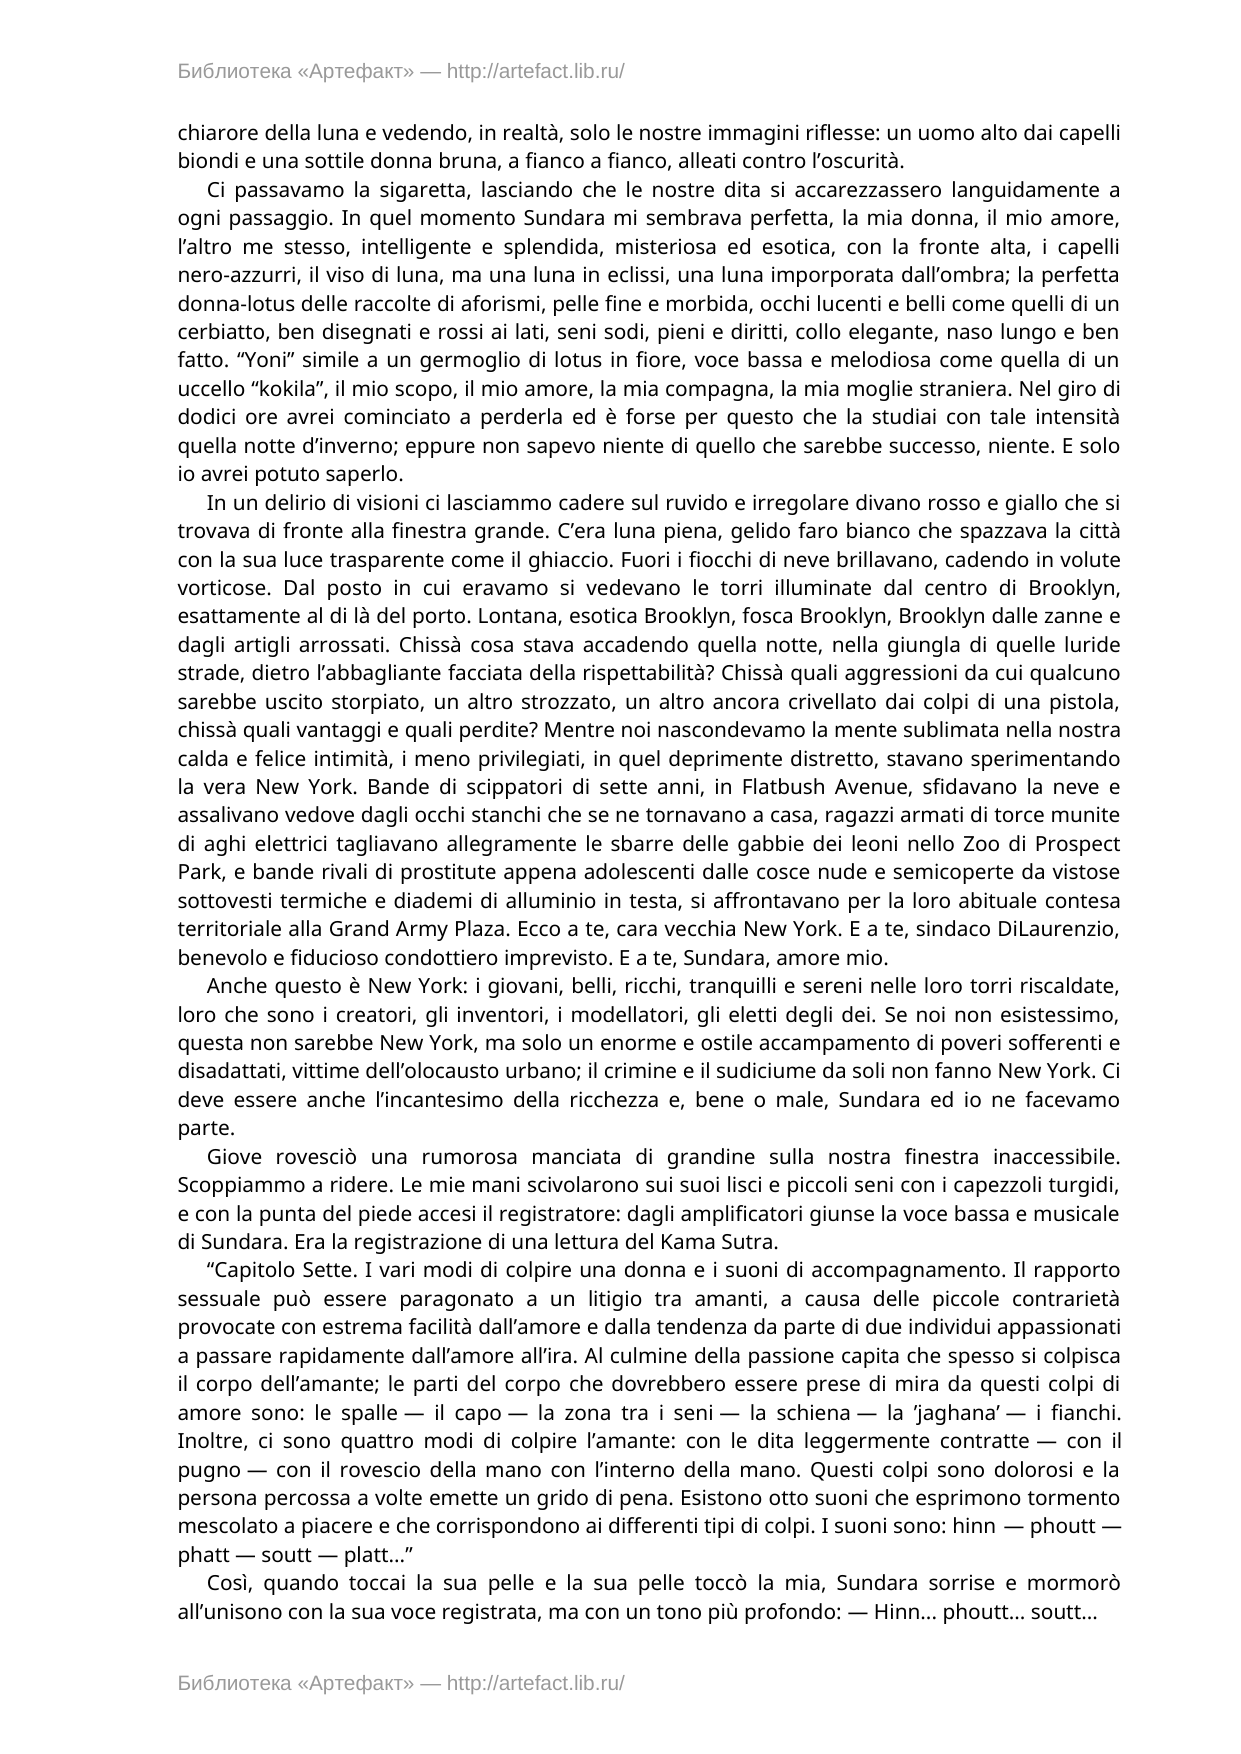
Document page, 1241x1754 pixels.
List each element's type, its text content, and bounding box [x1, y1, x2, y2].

text “Capitolo Sette. I vari modi di colpire una donna e i suoni di accompagnamento. Il rapporto sessuale può essere paragonato a un litigio tra amanti, a causa delle piccole contrarietà provocate con estrema facilità dall’amore e dalla tendenza da parte di due individui appassionati a passare rapidamente dall’amore all’ira. Al culmine della passione capita che spesso si colpisca il corpo dell’amante; le parti del corpo che dovrebbero essere prese di mira da questi colpi di amore sono: le spalle — il capo — la zona tra i seni — la schiena — la ’jaghana’ — i fianchi. Inoltre, ci sono quattro modi di colpire l’amante: con le dita leggermente contratte — con il pugno — con il rovescio della mano con l’interno della mano. Questi colpi sono dolorosi e la persona percossa a volte emette un grido di pena. Esistono otto suoni che esprimono tormento mescolato a piacere e che corrispondono ai differenti tipi di colpi. I suoni sono: hinn — phoutt — phatt — soutt — platt...” [177, 1256, 1122, 1568]
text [177, 118, 1122, 175]
text Giove rovesciò una rumorosa manciata di grandine sulla nostra finestra inaccessibile. Scoppiammo a ridere. Le mie mani scivolarono sui suoi lisci e piccoli seni con i capezzoli turgidi, e con la punta del piede accesi il registratore: dagli amplificatori giunse la voce bassa e musicale di Sundara. Era la registrazione di una lettura del Kama Sutra. [177, 1142, 1122, 1256]
text Ci passavamo la sigaretta, lasciando che le nostre dita si accarezzassero languidamente a ogni passaggio. In quel momento Sundara mi sembrava perfetta, la mia donna, il mio amore, l’altro me stesso, intelligente e splendida, misteriosa ed esotica, con la fronte alta, i capelli nero-azzurri, il viso di luna, ma una luna in eclissi, una luna imporporata dall’ombra; la perfetta donna-lotus delle raccolte di aforismi, pelle fine e morbida, occhi lucenti e belli come quelli di un cerbiatto, ben disegnati e rossi ai lati, seni sodi, pieni e diritti, collo elegante, naso lungo e ben fatto. “Yoni” simile a un germoglio di lotus in fiore, voce bassa e melodiosa come quella di un uccello “kokila”, il mio scopo, il mio amore, la mia compagna, la mia moglie straniera. Nel giro di dodici ore avrei cominciato a perderla ed è forse per questo che la studiai con tale intensità quella notte d’inverno; eppure non sapevo niente di quello che sarebbe successo, niente. E solo io avrei potuto saperlo. [177, 175, 1122, 488]
text In un delirio di visioni ci lasciammo cadere sul ruvido e irregolare divano rosso e giallo che si trovava di fronte alla finestra grande. C’era luna piena, gelido faro bianco che spazzava la città con la sua luce trasparente come il ghiaccio. Fuori i fiocchi di neve brillavano, cadendo in volute vorticose. Dal posto in cui eravamo si vedevano le torri illuminate dal centro di Brooklyn, esattamente al di là del porto. Lontana, esotica Brooklyn, fosca Brooklyn, Brooklyn dalle zanne e dagli artigli arrossati. Chissà cosa stava accadendo quella notte, nella giungla di quelle luride strade, dietro l’abbagliante facciata della rispettabilità? Chissà quali aggressioni da cui qualcuno sarebbe uscito storpiato, un altro strozzato, un altro ancora crivellato dai colpi di una pistola, chissà quali vantaggi e quali perdite? Mentre noi nascondevamo la mente sublimata nella nostra calda e felice intimità, i meno privilegiati, in quel deprimente distretto, stavano sperimentando la vera New York. Bande di scippatori di sette anni, in Flatbush Avenue, sfidavano la neve e assalivano vedove dagli occhi stanchi che se ne tornavano a casa, ragazzi armati di torce munite di aghi elettrici tagliavano allegramente le sbarre delle gabbie dei leoni nello Zoo di Prospect Park, e bande rivali di prostitute appena adolescenti dalle cosce nude e semicoperte da vistose sottovesti termiche e diademi di alluminio in testa, si affrontavano per la loro abituale contesa territoriale alla Grand Army Plaza. Ecco a te, cara vecchia New York. E a te, sindaco DiLaurenzio, benevolo e fiducioso condottiero imprevisto. E a te, Sundara, amore mio. [177, 488, 1122, 971]
text Anche questo è New York: i giovani, belli, ricchi, tranquilli e sereni nelle loro torri riscaldate, loro che sono i creatori, gli inventori, i modellatori, gli eletti degli dei. Se noi non esistessimo, questa non sarebbe New York, ma solo un enorme e ostile accampamento di poveri sofferenti e disadattati, vittime dell’olocausto urbano; il crimine e il sudiciume da soli non fanno New York. Ci deve essere anche l’incantesimo della ricchezza e, bene o male, Sundara ed io ne facevamo parte. [177, 971, 1122, 1142]
text Così, quando toccai la sua pelle e la sua pelle toccò la mia, Sundara sorrise e mormorò all’unisono con la sua voce registrata, ma con un tono più profondo: — Hinn... phoutt... soutt... [177, 1568, 1122, 1625]
